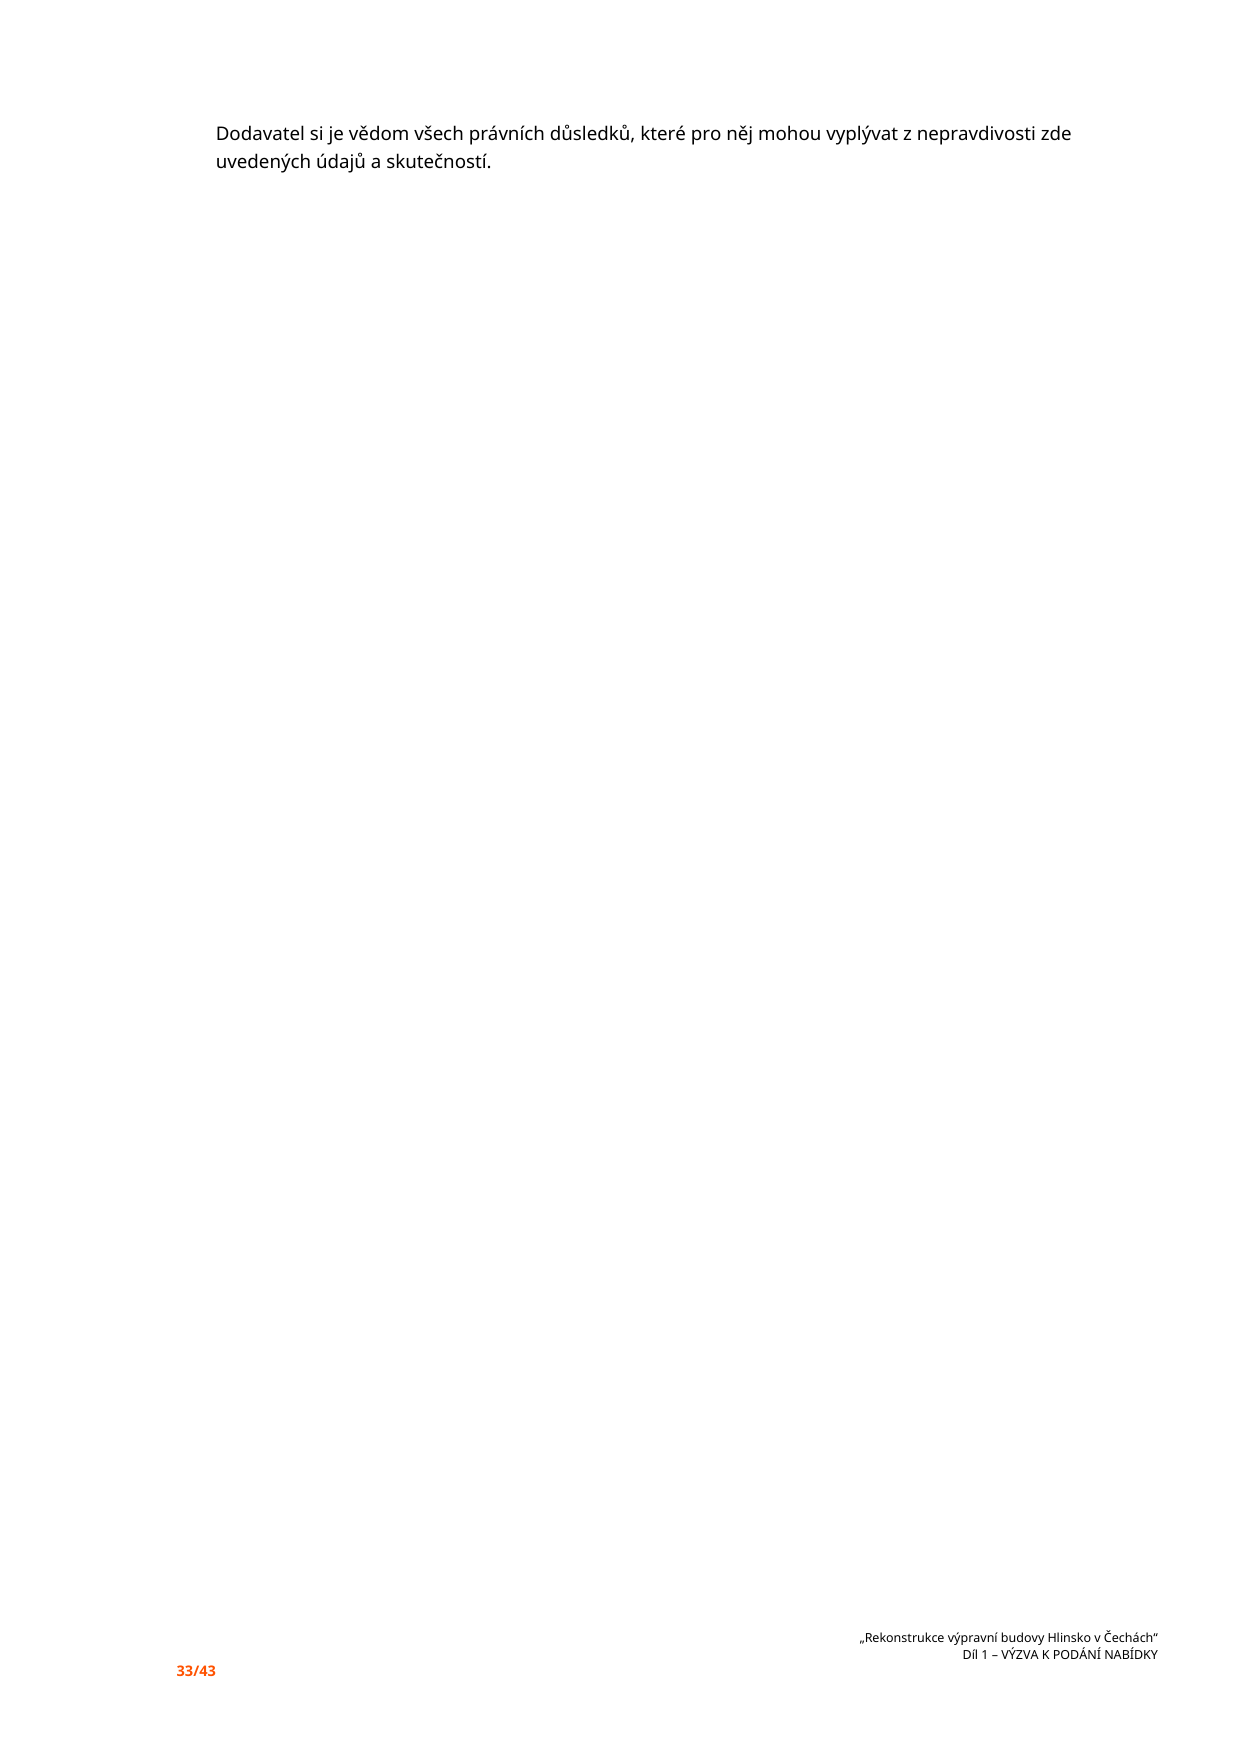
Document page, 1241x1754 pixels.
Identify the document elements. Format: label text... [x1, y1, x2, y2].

text Dodavatel si je vědom všech právních důsledků, které pro něj mohou vyplývat z nepravdivosti zde uvedených údajů a skutečností. [216, 121, 1122, 174]
